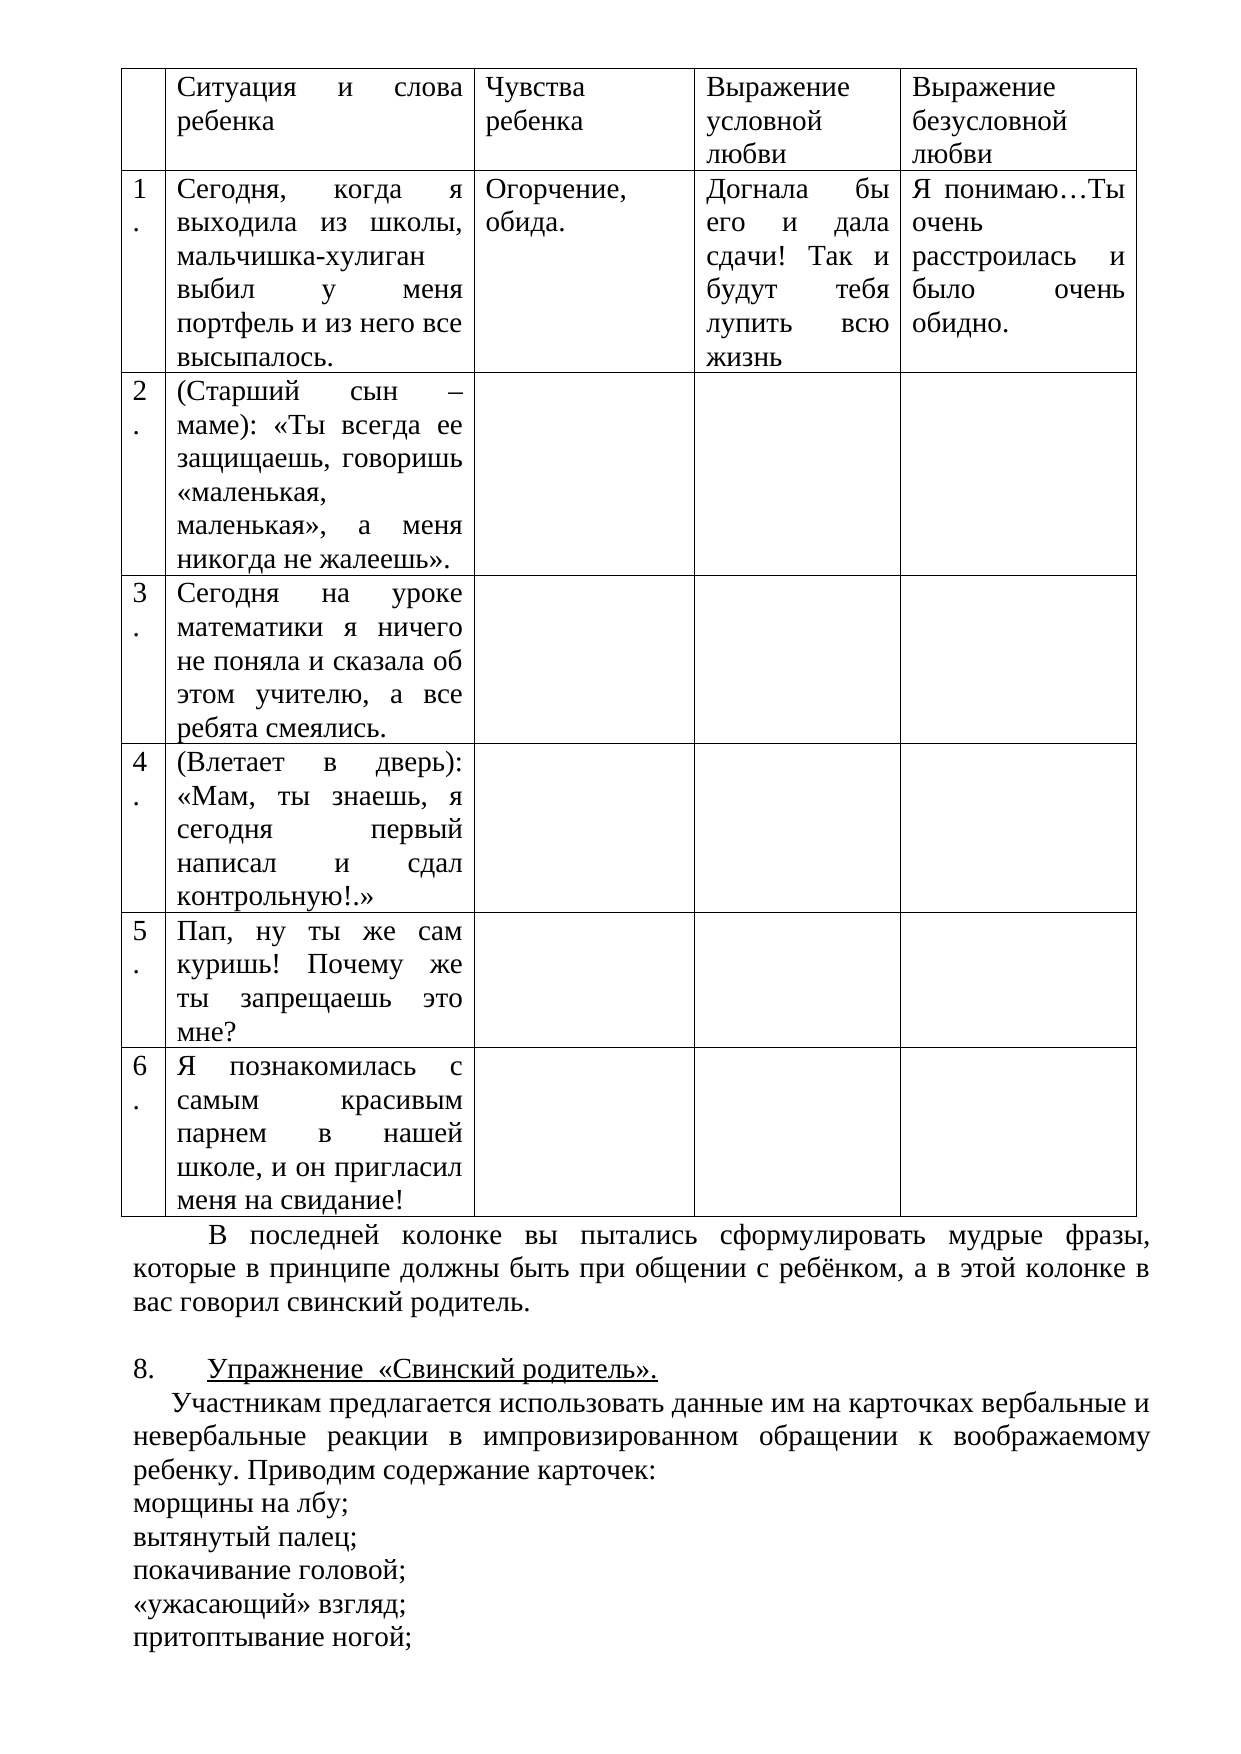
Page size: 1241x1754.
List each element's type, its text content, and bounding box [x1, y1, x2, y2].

table_cell [695, 1048, 900, 1216]
table_cell [695, 373, 900, 574]
text вытянутый палец; [133, 1519, 1152, 1552]
table_cell [695, 576, 900, 743]
table_cell 5. [122, 913, 165, 1047]
text притоптывание ногой; [133, 1619, 1152, 1653]
table_cell [901, 373, 1136, 574]
table_cell 4. [122, 744, 165, 912]
table_cell Я познакомилась с самым красивым парнем в нашей школе, и он пригласил меня на свидание! [166, 1048, 474, 1216]
table_cell Я понимаю…Ты очень расстроилась и было очень обидно. [901, 171, 1136, 372]
table_cell Догнала бы его и дала сдачи! Так и будут тебя лупить всю жизнь [695, 171, 900, 372]
table_cell Пап, ну ты же сам куришь! Почему же ты запрещаешь это мне? [166, 913, 474, 1047]
text «ужасающий» взгляд; [133, 1586, 1152, 1619]
table_header Ситуация и слова ребенка [166, 69, 474, 170]
table_cell Сегодня, когда я выходила из школы, мальчишка-хулиган выбил у меня портфель и из него все высыпалось. [166, 171, 474, 372]
table_cell [901, 1048, 1136, 1216]
list Упражнение «Свинский родитель». [133, 1351, 1152, 1385]
table_cell [475, 576, 694, 743]
table_cell [475, 1048, 694, 1216]
table_cell 2. [122, 373, 165, 574]
table_cell Огорчение, обида. [475, 171, 694, 372]
text покачивание головой; [133, 1552, 1152, 1586]
table_cell 3. [122, 576, 165, 743]
table_cell 1. [122, 171, 165, 372]
table_cell [901, 576, 1136, 743]
table_header Выражение условной любви [695, 69, 900, 170]
table_cell [475, 373, 694, 574]
text морщины на лбу; [133, 1485, 1152, 1519]
table_cell [475, 744, 694, 912]
table_cell Сегодня на уроке математики я ничего не поняла и сказала об этом учителю, а все ребята смеялись. [166, 576, 474, 743]
table_cell (Старший сын – маме): «Ты всегда ее защищаешь, говоришь «маленькая, маленькая», а меня никогда не жалеешь». [166, 373, 474, 574]
table_header Выражение безусловной любви [901, 69, 1136, 170]
table_header [122, 69, 165, 170]
text Участникам предлагается использовать данные им на карточках вербальные и невербальные реакции в импровизированном обращении к воображаемому ребенку. Приводим содержание карточек: [133, 1385, 1152, 1485]
table_cell [695, 913, 900, 1047]
table_cell [695, 744, 900, 912]
table_cell [901, 913, 1136, 1047]
table_cell [475, 913, 694, 1047]
table_cell 6. [122, 1048, 165, 1216]
table_header Чувства ребенка [475, 69, 694, 170]
list В последней колонке вы пытались сформулировать мудрые фразы, которые в принципе должны быть при общении с ребёнком, а в этой колонке в вас говорил свинский родитель. [133, 74, 1152, 1318]
table_cell (Влетает в дверь): «Мам, ты знаешь, я сегодня первый написал и сдал контрольную!.» [166, 744, 474, 912]
table_cell [901, 744, 1136, 912]
